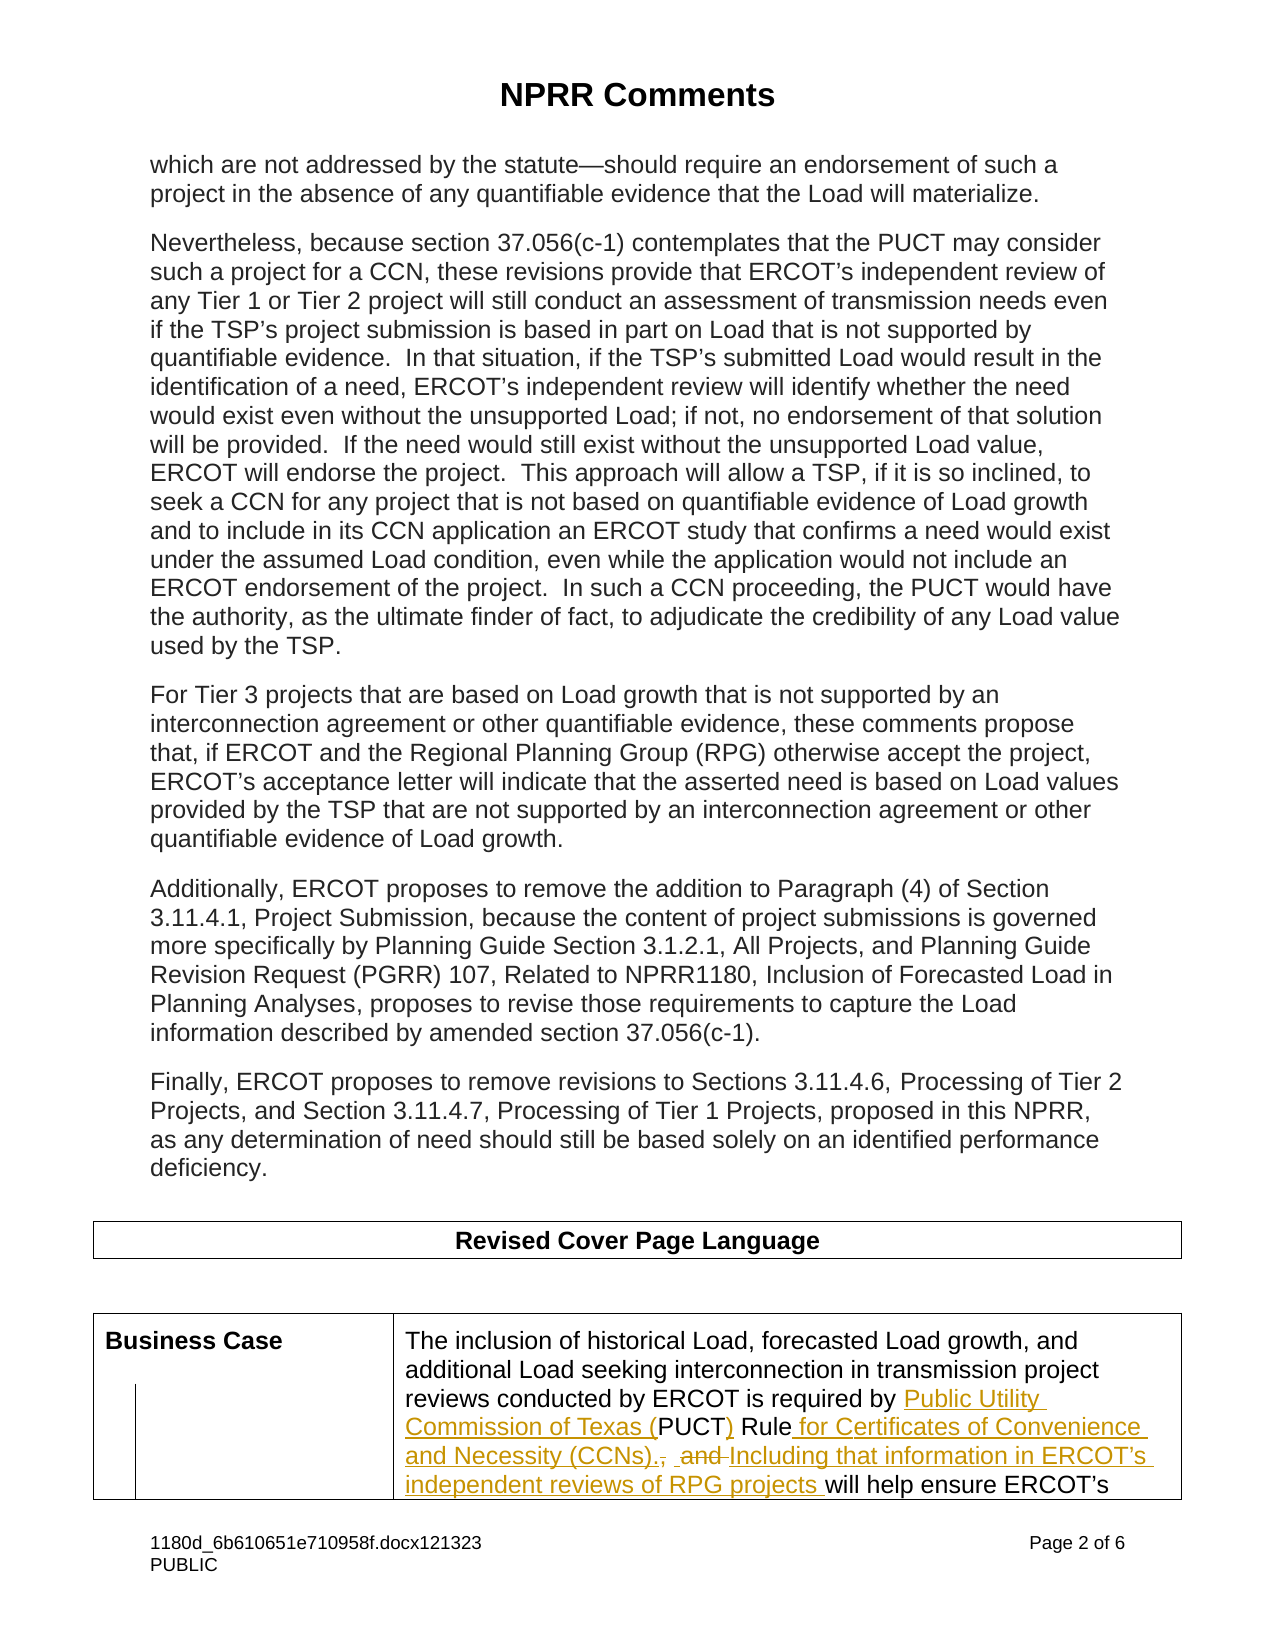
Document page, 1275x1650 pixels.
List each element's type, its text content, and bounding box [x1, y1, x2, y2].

text For Tier 3 projects that are based on Load growth that is not supported by an interconnection agreement or other quantifiable evidence, these comments propose that, if ERCOT and the Regional Planning Group (RPG) otherwise accept the project, ERCOT’s acceptance letter will indicate that the asserted need is based on Load values provided by the TSP that are not supported by an interconnection agreement or other quantifiable evidence of Load growth. [564, 680, 1125, 853]
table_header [394, 1314, 1181, 1498]
text Nevertheless, because section 37.056(c-1) contemplates that the PUCT may consider such a project for a CCN, these revisions provide that ERCOT’s independent review of any Tier 1 or Tier 2 project will still conduct an assessment of transmission needs even if the TSP’s project submission is based in part on Load that is not supported by quantifiable evidence. In that situation, if the TSP’s submitted Load would result in the identification of a need, ERCOT’s independent review will identify whether the need would exist even without the unsupported Load; if not, no endorsement of that solution will be provided. If the need would still exist without the unsupported Load value, ERCOT will endorse the project. This approach will allow a TSP, if it is so inclined, to seek a CCN for any project that is not based on quantifiable evidence of Load growth and to include in its CCN application an ERCOT study that confirms a need would exist under the assumed Load condition, even while the application would not include an ERCOT endorsement of the project. In such a CCN proceeding, the PUCT would have the authority, as the ultimate finder of fact, to adjudicate the credibility of any Load value used by the TSP. [150, 228, 1125, 659]
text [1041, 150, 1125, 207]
table_header Revised Cover Page Language [94, 1222, 1181, 1258]
text Finally, ERCOT proposes to remove revisions to Sections 3.11.4.6, Processing of Tier 2 Projects, and Section 3.11.4.7, Processing of Tier 1 Projects, proposed in this NPRR, as any determination of need should still be based solely on an identified performance deficiency. [150, 1067, 1125, 1182]
text Additionally, ERCOT proposes to remove the addition to Paragraph (4) of Section 3.11.4.1, Project Submission, because the content of project submissions is governed more specifically by Planning Guide Section 3.1.2.1, All Projects, and Planning Guide Revision Request (PGRR) 107, Related to NPRR1180, Inclusion of Forecasted Load in Planning Analyses, proposes to revise those requirements to capture the Load information described by amended section 37.056(c-1). [150, 874, 1125, 1046]
table_header Business Case [94, 1314, 393, 1498]
